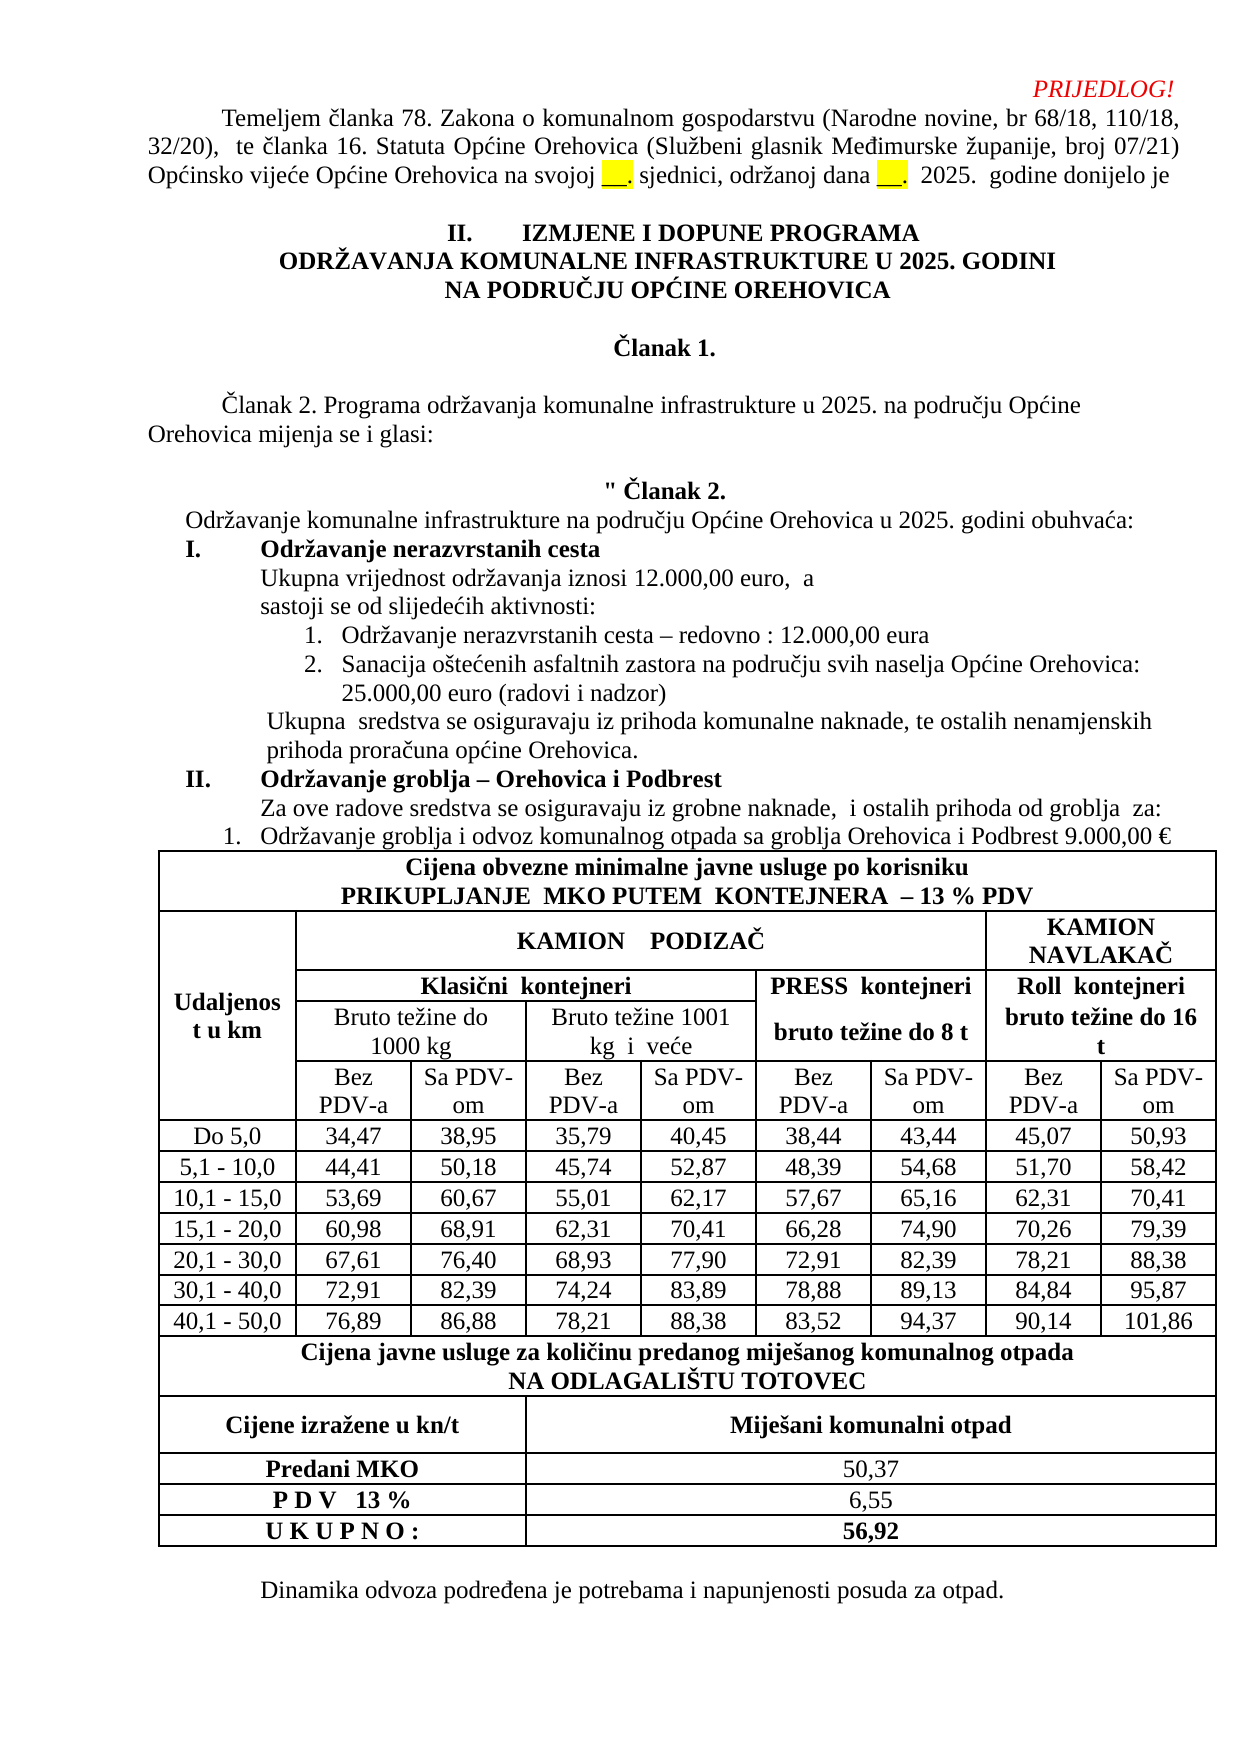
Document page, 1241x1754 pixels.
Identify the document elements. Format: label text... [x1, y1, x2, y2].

table_cell 83,89 [642, 1276, 755, 1304]
table_cell Roll kontejneri [987, 971, 1215, 1000]
table_cell 50,93 [1102, 1121, 1215, 1150]
table_cell 15,1 - 20,0 [160, 1214, 295, 1243]
table_cell Udaljenost u km [160, 912, 295, 1119]
table_cell Bez PDV-a [757, 1062, 870, 1119]
table_cell Miješani komunalni otpad [527, 1397, 1215, 1452]
table_cell 74,24 [527, 1276, 640, 1304]
table_cell Sa PDV-om [642, 1062, 755, 1119]
table_cell PRIKUPLJANJE MKO PUTEM KONTEJNERA – 13 % PDV [160, 881, 1215, 910]
table_cell bruto težine do 8 t [757, 1000, 985, 1060]
table_cell Klasični kontejneri [297, 971, 755, 1000]
text Ukupna sredstva se osiguravaju iz prihoda komunalne naknade, te ostalih nenamjenskih prihoda proračuna općine Orehovica. [266, 706, 1181, 764]
table_cell 76,40 [412, 1245, 525, 1273]
list Održavanje groblja – Orehovica i Podbrest [185, 764, 1181, 793]
table_cell 72,91 [757, 1245, 870, 1273]
table_cell Predani MKO [160, 1454, 525, 1483]
table_cell 34,47 [297, 1121, 410, 1150]
table_cell 83,52 [757, 1306, 870, 1335]
table_cell Sa PDV-om [1102, 1062, 1215, 1119]
text PRIJEDLOG! [959, 74, 1181, 103]
table_cell P D V 13 % [160, 1485, 525, 1514]
table_cell 70,26 [987, 1214, 1100, 1243]
table_cell 50,37 [527, 1454, 1215, 1483]
text Temeljem članka 78. Zakona o komunalnom gospodarstvu (Narodne novine, br 68/18, 110/18, 32/20), te članka 16. Statuta Općine Orehovica (Službeni glasnik Međimurske županije, broj 07/21) Općinsko vijeće Općine Orehovica na svojoj __. sjednici, održanoj dana __. 2025. godine donijelo je [148, 103, 1181, 189]
table_cell KAMION NAVLAKAČ [987, 912, 1215, 969]
list Održavanje nerazvrstanih cesta – redovno : 12.000,00 eura [304, 620, 1181, 649]
table_cell Bez PDV-a [297, 1062, 410, 1119]
table_cell 44,41 [297, 1152, 410, 1181]
table_cell 78,21 [987, 1245, 1100, 1273]
table_cell 35,79 [527, 1121, 640, 1150]
table_cell Do 5,0 [160, 1121, 295, 1150]
table_cell 70,41 [642, 1214, 755, 1243]
table_cell 58,42 [1102, 1152, 1215, 1181]
list IZMJENE I DOPUNE PROGRAMA [185, 218, 1181, 246]
text Održavanje komunalne infrastrukture na području Općine Orehovica u 2025. godini obuhvaća: [148, 505, 1181, 534]
text Dinamika odvoza podređena je potrebama i napunjenosti posuda za otpad. [186, 1576, 1181, 1604]
list Održavanje groblja i odvoz komunalnog otpada sa groblja Orehovica i Podbrest 9.000,00 € [223, 821, 1181, 850]
table_cell 78,21 [527, 1306, 640, 1335]
table_cell 78,88 [757, 1276, 870, 1304]
text Ukupna vrijednost održavanja iznosi 12.000,00 euro, a [260, 563, 1181, 591]
table_cell 6,55 [527, 1485, 1215, 1514]
table_cell 86,88 [412, 1306, 525, 1335]
table_cell 40,45 [642, 1121, 755, 1150]
table_cell 74,90 [872, 1214, 985, 1243]
text ODRŽAVANJA KOMUNALNE INFRASTRUKTURE U 2025. GODINI [148, 246, 1181, 275]
table_cell Cijene izražene u kn/t [160, 1397, 525, 1452]
table_cell Bruto težine 1001 kg i veće [527, 1002, 755, 1060]
table_cell 88,38 [642, 1306, 755, 1335]
table_cell 30,1 - 40,0 [160, 1276, 295, 1304]
table_cell 62,31 [527, 1214, 640, 1243]
text Za ove radove sredstva se osiguravaju iz grobne naknade, i ostalih prihoda od groblja za: [260, 793, 1181, 821]
text Članak 1. [148, 333, 1181, 361]
table_cell 68,93 [527, 1245, 640, 1273]
table_cell 50,18 [412, 1152, 525, 1181]
table_cell 20,1 - 30,0 [160, 1245, 295, 1273]
list Sanacija oštećenih asfaltnih zastora na području svih naselja Općine Orehovica: 25.000,00 euro (radovi i nadzor) [304, 649, 1181, 706]
table_cell 76,89 [297, 1306, 410, 1335]
table_cell 54,68 [872, 1152, 985, 1181]
text sastoji se od slijedećih aktivnosti: [260, 591, 1181, 620]
table_cell 40,1 - 50,0 [160, 1306, 295, 1335]
table_cell 70,41 [1102, 1183, 1215, 1212]
table_cell 65,16 [872, 1183, 985, 1212]
table_cell U K U P N O : [160, 1516, 525, 1545]
table_cell 101,86 [1102, 1306, 1215, 1335]
table_cell Bez PDV-a [527, 1062, 640, 1119]
table_cell NA ODLAGALIŠTU TOTOVEC [160, 1366, 1215, 1395]
table_cell Sa PDV-om [412, 1062, 525, 1119]
table_cell 89,13 [872, 1276, 985, 1304]
table_cell PRESS kontejneri [757, 971, 985, 1000]
table_cell Sa PDV-om [872, 1062, 985, 1119]
table_cell 66,28 [757, 1214, 870, 1243]
table_cell 48,39 [757, 1152, 870, 1181]
table_header Cijena obvezne minimalne javne usluge po korisniku [160, 852, 1215, 881]
list Održavanje nerazvrstanih cesta [185, 534, 1181, 563]
table_cell 57,67 [757, 1183, 870, 1212]
table_cell 77,90 [642, 1245, 755, 1273]
table_cell 45,74 [527, 1152, 640, 1181]
table_cell 55,01 [527, 1183, 640, 1212]
table_cell 43,44 [872, 1121, 985, 1150]
text Članak 2. Programa održavanja komunalne infrastrukture u 2025. na području Općine Orehovica mijenja se i glasi: [148, 390, 1181, 448]
table_cell 38,44 [757, 1121, 870, 1150]
table_cell 62,17 [642, 1183, 755, 1212]
table_cell Bruto težine do 1000 kg [297, 1002, 525, 1060]
table_cell 51,70 [987, 1152, 1100, 1181]
table_cell 60,98 [297, 1214, 410, 1243]
table_cell 45,07 [987, 1121, 1100, 1150]
table_cell 10,1 - 15,0 [160, 1183, 295, 1212]
table_cell 5,1 - 10,0 [160, 1152, 295, 1181]
table_cell KAMION PODIZAČ [297, 912, 985, 969]
table_cell 52,87 [642, 1152, 755, 1181]
table_cell 82,39 [412, 1276, 525, 1304]
table_cell 62,31 [987, 1183, 1100, 1212]
table_cell 95,87 [1102, 1276, 1215, 1304]
table_cell 60,67 [412, 1183, 525, 1212]
table_cell 79,39 [1102, 1214, 1215, 1243]
table_cell 68,91 [412, 1214, 525, 1243]
table_cell 56,92 [527, 1516, 1215, 1545]
table_cell 84,84 [987, 1276, 1100, 1304]
table_cell 82,39 [872, 1245, 985, 1273]
table_cell Bez PDV-a [987, 1062, 1100, 1119]
text NA PODRUČJU OPĆINE OREHOVICA [148, 275, 1181, 304]
table_cell 53,69 [297, 1183, 410, 1212]
text " Članak 2. [148, 476, 1181, 505]
table_cell 72,91 [297, 1276, 410, 1304]
table_cell 38,95 [412, 1121, 525, 1150]
table_cell bruto težine do 16 t [987, 1000, 1215, 1060]
table_cell 67,61 [297, 1245, 410, 1273]
table_cell 94,37 [872, 1306, 985, 1335]
table_cell 90,14 [987, 1306, 1100, 1335]
table_cell 88,38 [1102, 1245, 1215, 1273]
table_cell Cijena javne usluge za količinu predanog miješanog komunalnog otpada [160, 1337, 1215, 1366]
